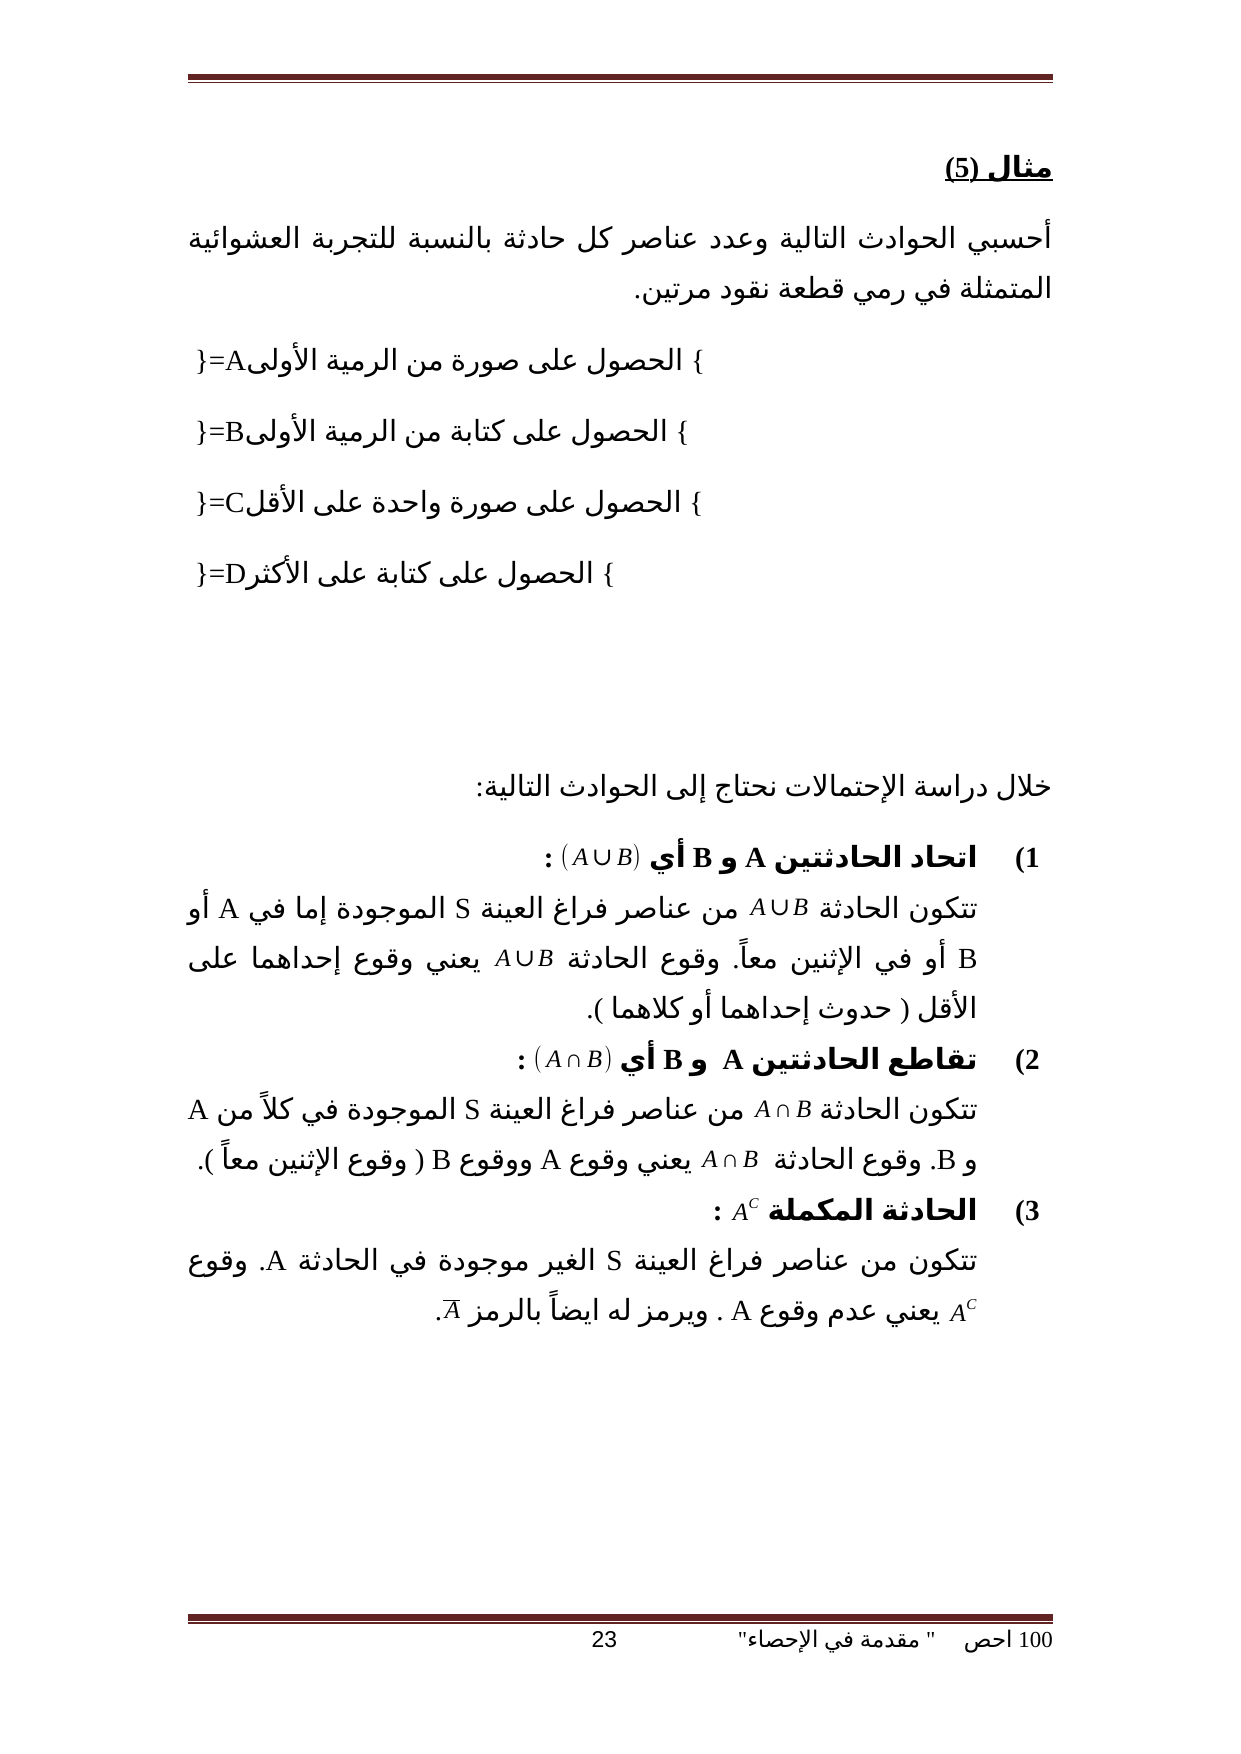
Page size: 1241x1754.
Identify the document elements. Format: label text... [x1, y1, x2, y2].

list تتكون من عناصر فراغ العينة S الغير موجودة في الحادثة A. وقوع يعني عدم وقوع A . ويرمز له ايضاً بالرمز . [187, 1243, 978, 1328]
text } الحصول على كتابة على الأكثرD={ [252, 556, 1053, 589]
text } الحصول على صورة واحدة على الأقلC={ [187, 485, 1053, 518]
text أحسبي الحوادث التالية وعدد عناصر كل حادثة بالنسبة للتجربة العشوائية المتمثلة في رمي قطعة نقود مرتين. [187, 221, 1053, 305]
list اتحاد الحادثتين A و B أي : [187, 841, 1015, 874]
list تقاطع الحادثتين A و B أي : [187, 1042, 1015, 1075]
text خلال دراسة الإحتمالات نحتاج إلى الحوادث التالية: [187, 769, 1053, 803]
text } الحصول على صورة من الرمية الأولىA={ [187, 343, 1053, 376]
text مثال (5) [187, 150, 1053, 183]
list تتكون الحادثة من عناصر فراغ العينة S الموجودة إما في A أو B أو في الإثنين معاً. وقوع الحادثة يعني وقوع إحداهما على الأقل ( حدوث إحداهما أو كلاهما ). [187, 891, 978, 1025]
text } الحصول على كتابة من الرمية الأولىB={ [187, 414, 1053, 447]
list الحادثة المكملة : [187, 1193, 1015, 1226]
text } الحصول على كتابة على الأكثرD={ [187, 556, 284, 589]
list تتكون الحادثة من عناصر فراغ العينة S الموجودة في كلاً من A و B. وقوع الحادثة يعني وقوع A ووقوع B ( وقوع الإثنين معاً ). [187, 1092, 978, 1176]
